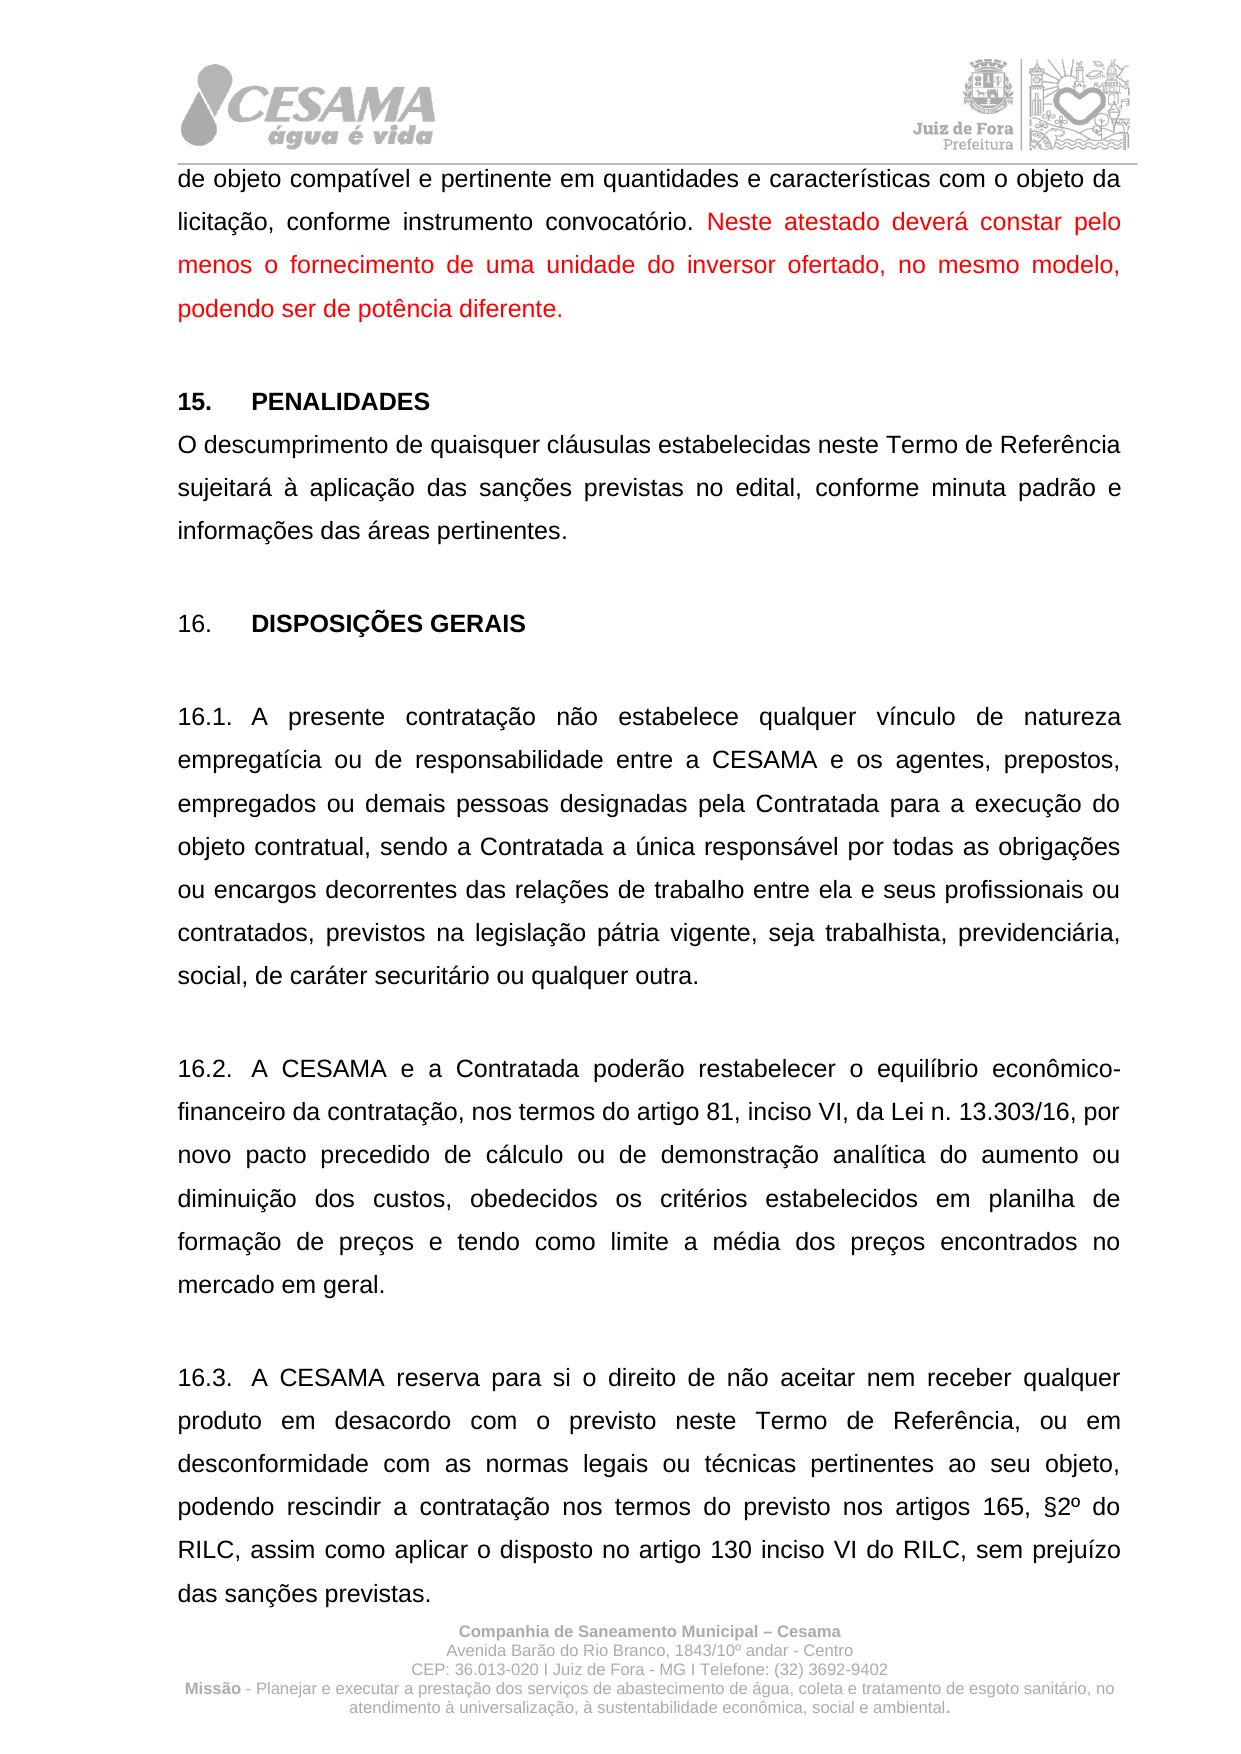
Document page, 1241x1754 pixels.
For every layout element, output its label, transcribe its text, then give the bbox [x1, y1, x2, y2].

list A CESAMA e a Contratada poderão restabelecer o equilíbrio econômico-financeiro da contratação, nos termos do artigo 81, inciso VI, da Lei n. 13.303/16, por novo pacto precedido de cálculo ou de demonstração analítica do aumento ou diminuição dos custos, obedecidos os critérios estabelecidos em planilha de formação de preços e tendo como limite a média dos preços encontrados no mercado em geral. [177, 1054, 1122, 1299]
text O descumprimento de quaisquer cláusulas estabelecidas neste Termo de Referência sujeitará à aplicação das sanções previstas no edital, conforme minuta padrão e informações das áreas pertinentes. [177, 430, 1122, 545]
picture [177, 59, 1138, 165]
list PENALIDADES [177, 387, 1122, 416]
list A presente contratação não estabelece qualquer vínculo de natureza empregatícia ou de responsabilidade entre a CESAMA e os agentes, prepostos, empregados ou demais pessoas designadas pela Contratada para a execução do objeto contratual, sendo a Contratada a única responsável por todas as obrigações ou encargos decorrentes das relações de trabalho entre ela e seus profissionais ou contratados, previstos na legislação pátria vigente, seja trabalhista, previdenciária, social, de caráter securitário ou qualquer outra. [177, 702, 1122, 990]
list DISPOSIÇÕES GERAIS [177, 609, 1122, 638]
list A CESAMA reserva para si o direito de não aceitar nem receber qualquer produto em desacordo com o previsto neste Termo de Referência, ou em desconformidade com as normas legais ou técnicas pertinentes ao seu objeto, podendo rescindir a contratação nos termos do previsto nos artigos 165, §2º do RILC, assim como aplicar o disposto no artigo 130 inciso VI do RILC, sem prejuízo das sanções previstas. [177, 1363, 1122, 1607]
